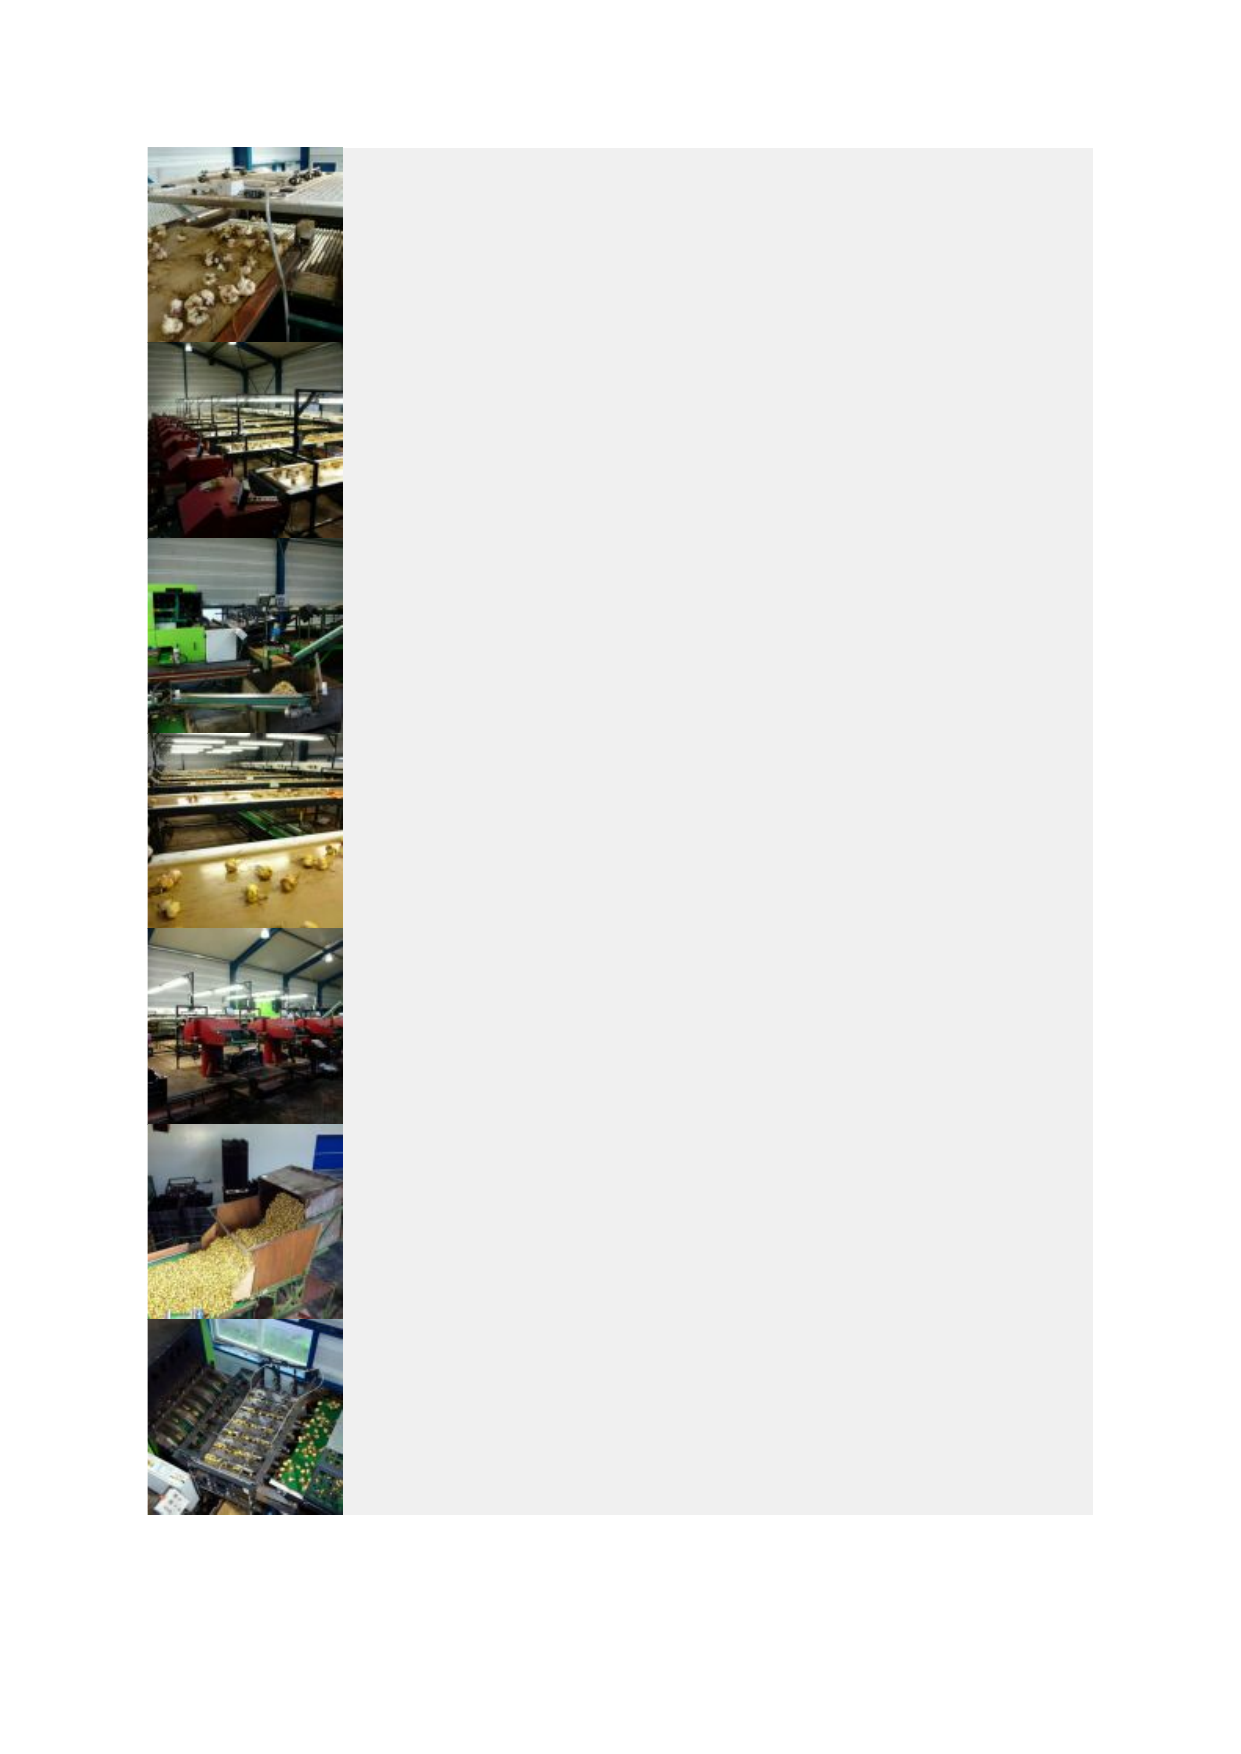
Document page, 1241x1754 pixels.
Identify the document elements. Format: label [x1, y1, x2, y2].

picture [147, 147, 343, 1515]
